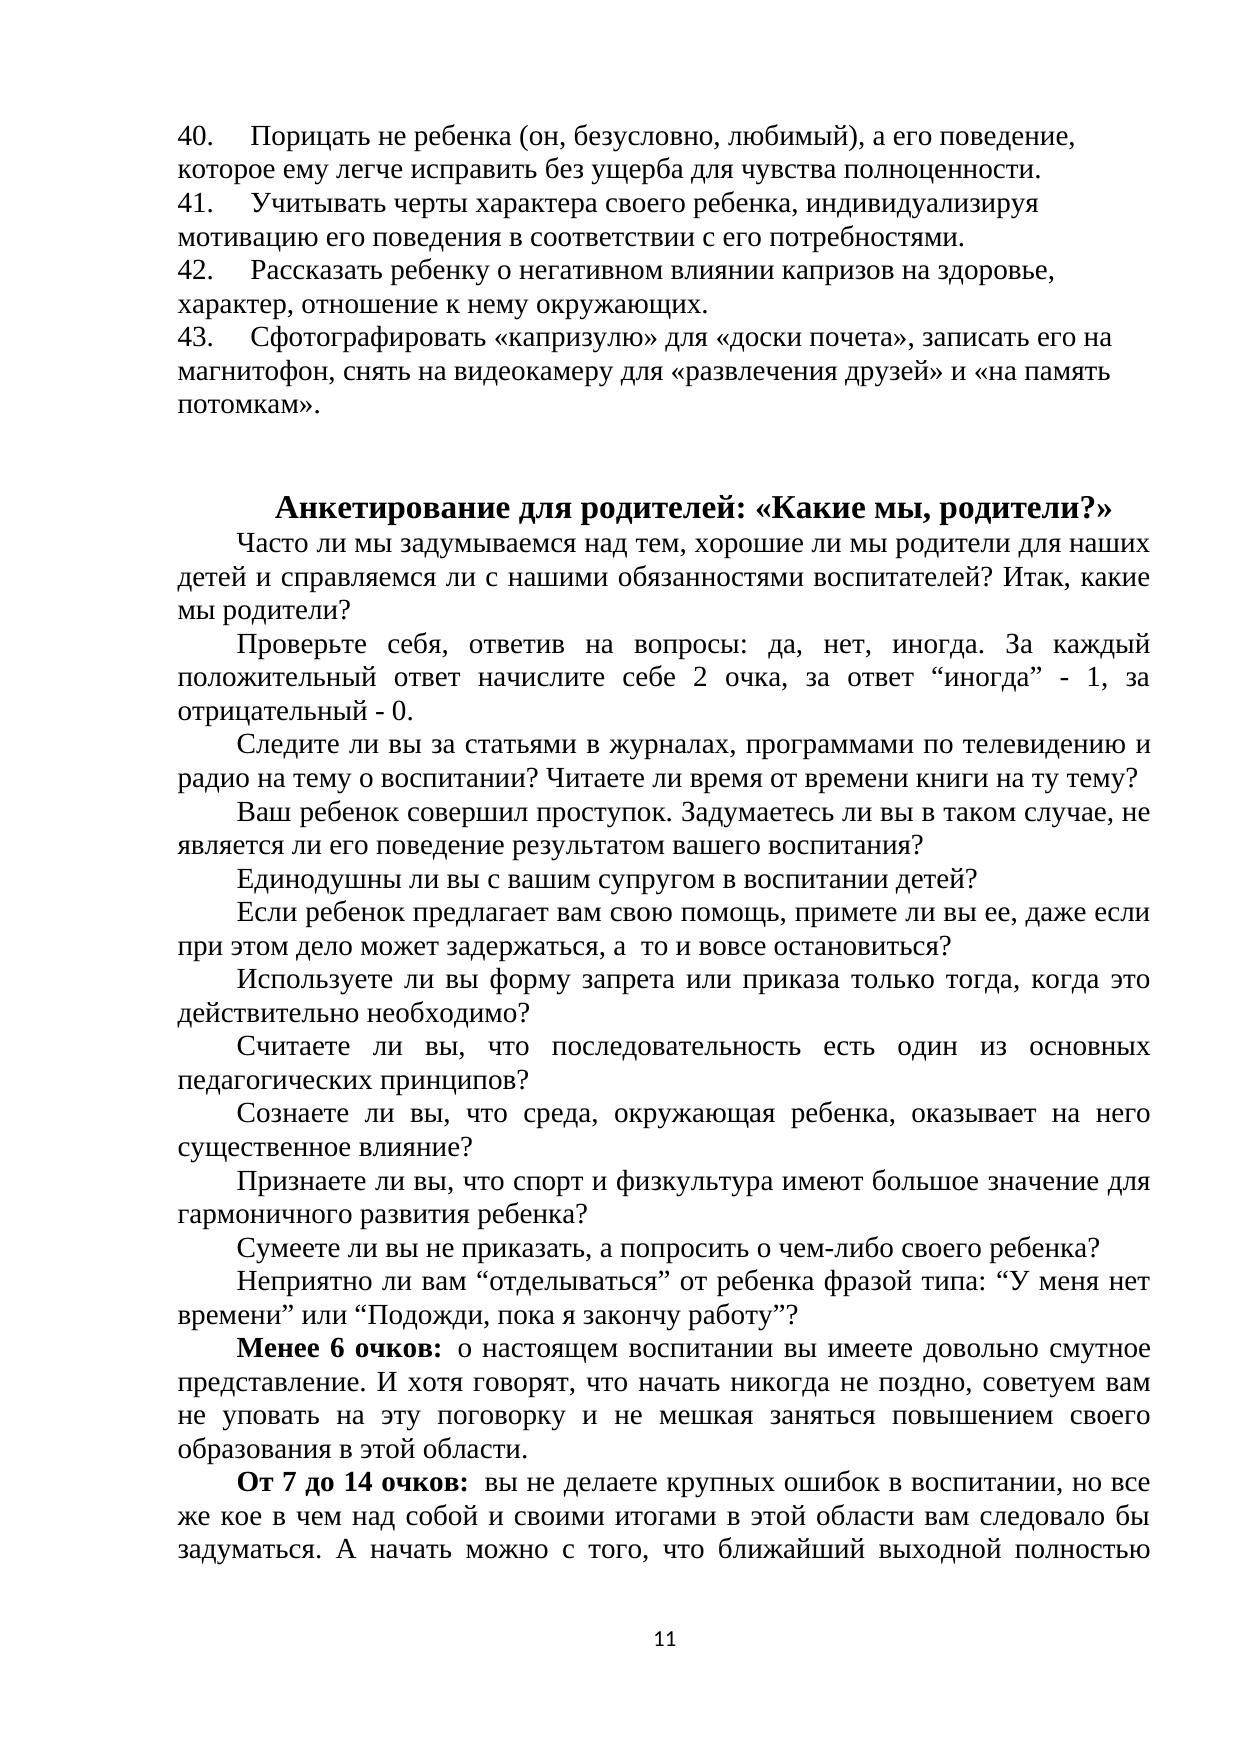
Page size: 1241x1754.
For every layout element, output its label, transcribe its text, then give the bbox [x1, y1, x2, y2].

text Менее 6 очков: о настоящем воспитании вы имеете довольно смутное представление. И хотя говорят, что начать никогда не поздно, советуем вам не уповать на эту поговорку и не мешкая заняться повышением своего образования в этой области. [177, 1330, 1152, 1464]
text Сумеете ли вы не приказать, а попросить о чем-либо своего ребенка? [177, 1230, 1152, 1263]
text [177, 1464, 1152, 1565]
text 42. Рассказать ребенку о негативном влиянии капризов на здоровье, характер, отношение к нему окружающих. [177, 252, 1152, 319]
text Если ребенок предлагает вам свою помощь, примете ли вы ее, даже если при этом дело может задержаться, а то и вовсе остановиться? [177, 894, 1152, 961]
text Следите ли вы за статьями в журналах, программами по телевидению и радио на тему о воспитании? Читаете ли время от времени книги на ту тему? [177, 727, 1152, 794]
text Часто ли мы задумываемся над тем, хорошие ли мы родители для наших детей и справляемся ли с нашими обязанностями воспитателей? Итак, какие мы родители? [177, 525, 1152, 626]
text Проверьте себя, ответив на вопросы: да, нет, иногда. За каждый положительный ответ начислите себе 2 очка, за ответ “иногда” - 1, за отрицательный - 0. [177, 626, 1152, 727]
text 41. Учитывать черты характера своего ребенка, индивидуализируя мотивацию его поведения в соответствии с его потребностями. [177, 185, 1152, 252]
text Считаете ли вы, что последовательность есть один из основных педагогических принципов? [177, 1028, 1152, 1096]
text Признаете ли вы, что спорт и физкультура имеют большое значение для гармоничного развития ребенка? [177, 1163, 1152, 1230]
text Неприятно ли вам “отделываться” от ребенка фразой типа: “У меня нет времени” или “Подожди, пока я закончу работу”? [177, 1263, 1152, 1330]
text Единодушны ли вы с вашим супругом в воспитании детей? [177, 861, 1152, 894]
text Анкетирование для родителей: «Какие мы, родители?» [177, 487, 1152, 525]
text 40. Порицать не ребенка (он, безусловно, любимый), а его поведение, которое ему легче исправить без ущерба для чувства полноценности. [177, 118, 1152, 185]
text Используете ли вы форму запрета или приказа только тогда, когда это действительно необходимо? [177, 961, 1152, 1028]
text Ваш ребенок совершил проступок. Задумаетесь ли вы в таком случае, не является ли его поведение результатом вашего воспитания? [177, 794, 1152, 861]
text 43. Сфотографировать «капризулю» для «доски почета», записать его на магнитофон, снять на видеокамеру для «развлечения друзей» и «на память потомкам». [177, 319, 1152, 420]
text Сознаете ли вы, что среда, окружающая ребенка, оказывает на него существенное влияние? [177, 1096, 1152, 1163]
